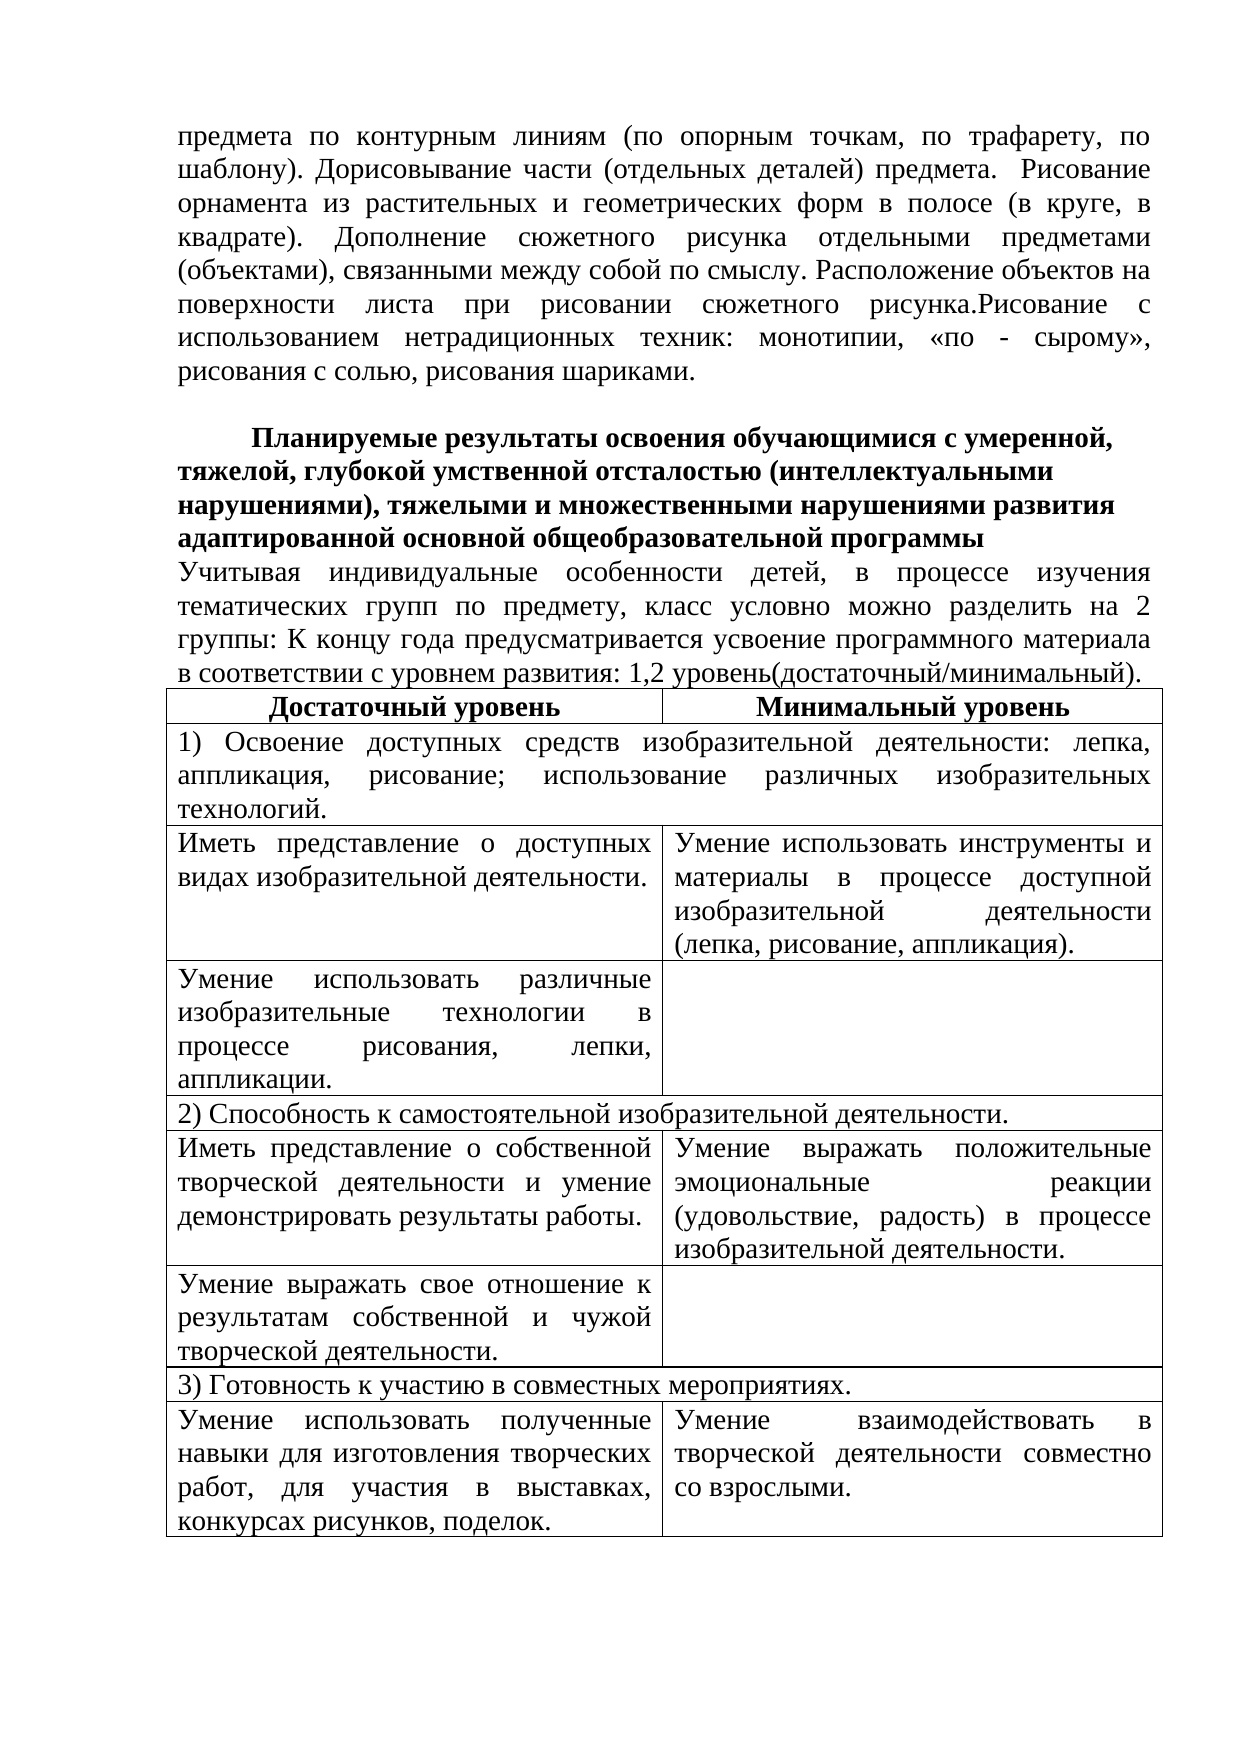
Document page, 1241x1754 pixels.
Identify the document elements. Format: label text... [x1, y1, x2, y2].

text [177, 118, 1152, 386]
table_cell Умение взаимодействовать в творческой деятельности совместно со взрослыми. [663, 1402, 1162, 1536]
table_cell Иметь представление о доступных видах изобразительной деятельности. [167, 826, 662, 960]
table_cell Умение использовать различные изобразительные технологии в процессе рисования, лепки, аппликации. [167, 961, 662, 1095]
table_cell Умение выражать положительные эмоциональные реакции (удовольствие, радость) в процессе изобразительной деятельности. [663, 1131, 1162, 1265]
table_cell 1) Освоение доступных средств изобразительной деятельности: лепка, аппликация, рисование; использование различных изобразительных технологий. [167, 724, 1162, 824]
table_cell 3) Готовность к участию в совместных мероприятиях. [167, 1368, 1162, 1401]
table_cell Умение использовать полученные навыки для изготовления творческих работ, для участия в выставках, конкурсах рисунков, поделок. [167, 1402, 662, 1536]
table_cell 2) Способность к самостоятельной изобразительной деятельности. [167, 1096, 1162, 1129]
table_header Достаточный уровень [167, 689, 662, 723]
table_cell [663, 961, 1162, 1095]
table_cell Умение использовать инструменты и материалы в процессе доступной изобразительной деятельности (лепка, рисование, аппликация). [663, 826, 1162, 960]
table_cell [663, 1266, 1162, 1366]
table_header Минимальный уровень [663, 689, 1162, 723]
table_cell Умение выражать свое отношение к результатам собственной и чужой творческой деятельности. [167, 1266, 662, 1366]
text Учитывая индивидуальные особенности детей, в процессе изучения тематических групп по предмету, класс условно можно разделить на 2 группы: К концу года предусматривается усвоение программного материала в соответствии с уровнем развития: 1,2 уровень(достаточный/минимальный). [177, 554, 1152, 688]
text Планируемые результаты освоения обучающимися с умеренной, тяжелой, глубокой умственной отсталостью (интеллектуальными нарушениями), тяжелыми и множественными нарушениями развития адаптированной основной общеобразовательной программы [177, 420, 1152, 554]
table_cell Иметь представление о собственной творческой деятельности и умение демонстрировать результаты работы. [167, 1131, 662, 1265]
